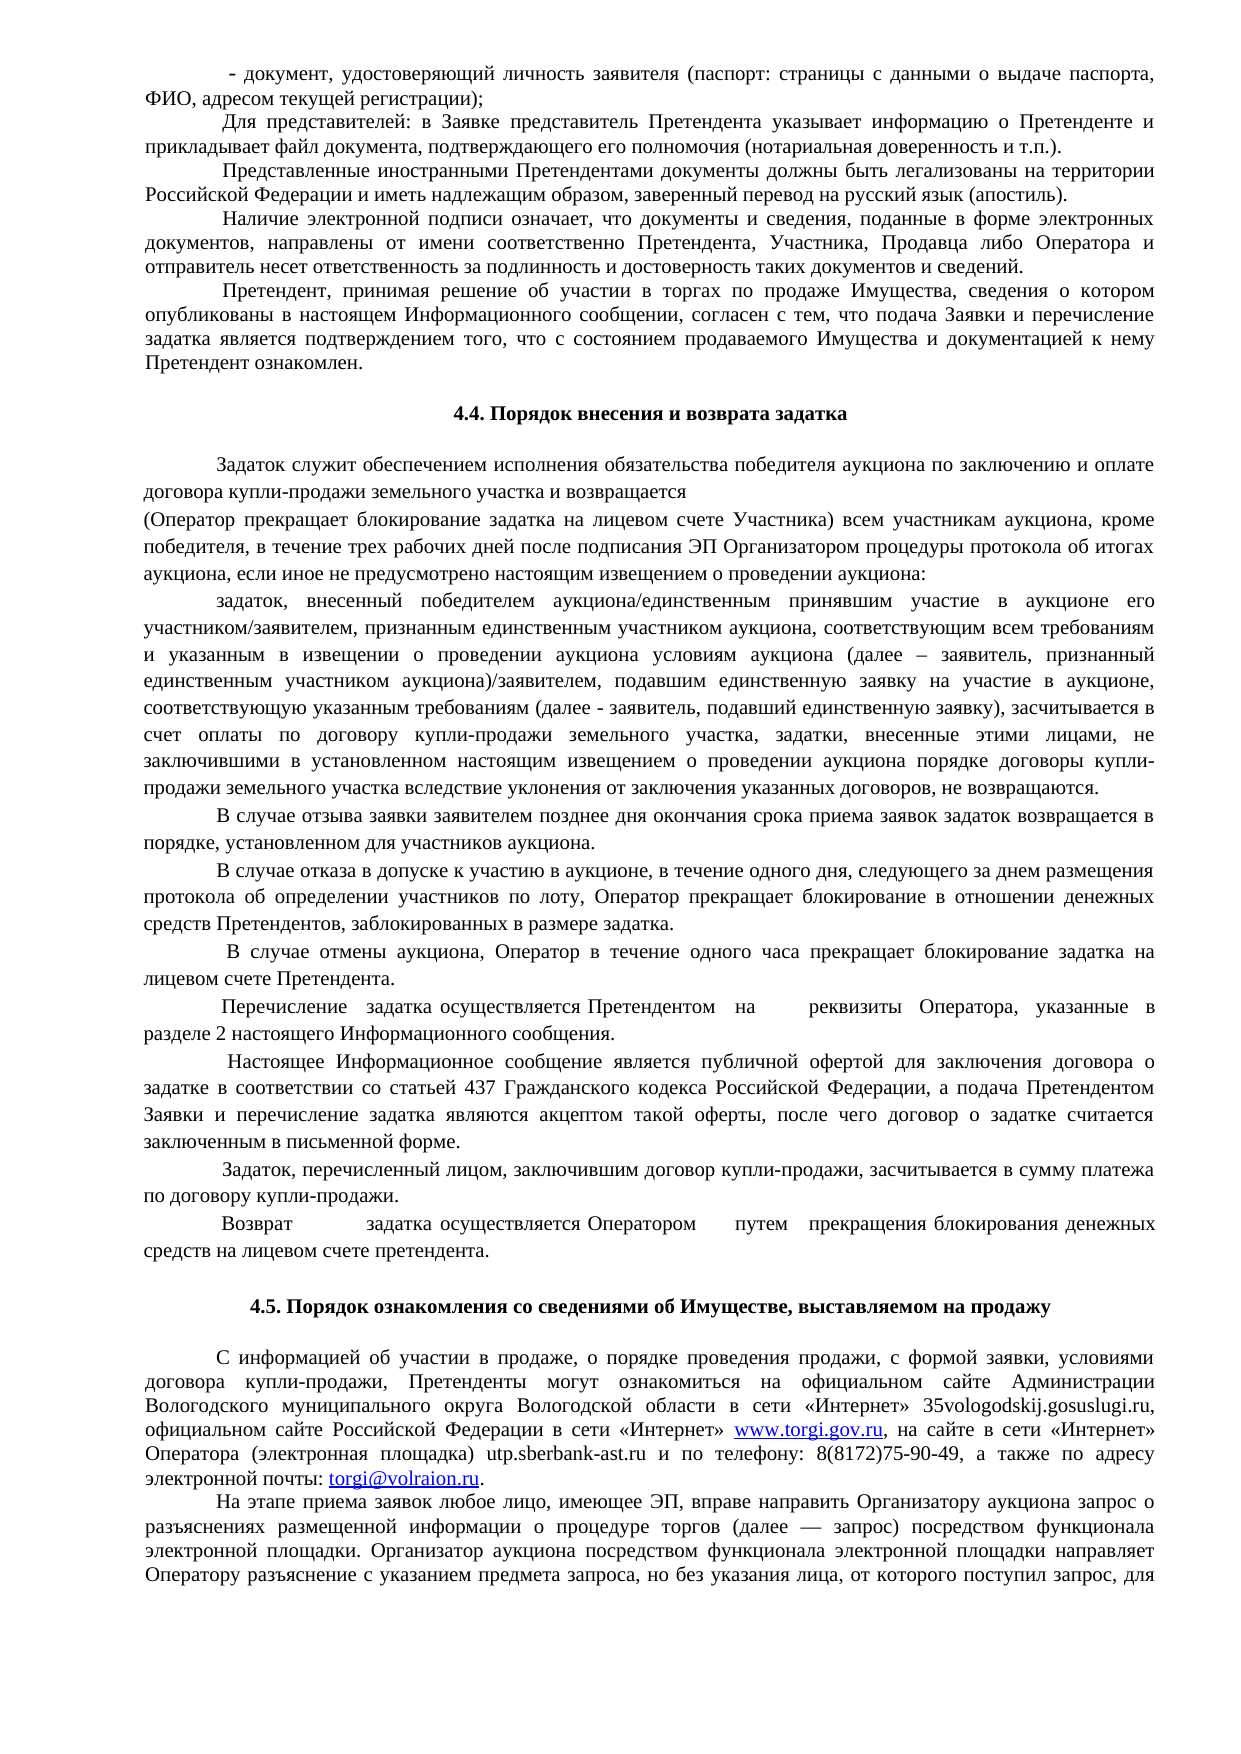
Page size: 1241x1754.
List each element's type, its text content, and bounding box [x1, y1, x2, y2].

text Задаток служит обеспечением исполнения обязательства победителя аукциона по заключению и оплате договора купли-продажи земельного участка и возвращается [143, 452, 1156, 503]
text Возврат задатка осуществляется Оператором путем прекращения блокирования денежных средств на лицевом счете претендента. [143, 1211, 1156, 1262]
text Представленные иностранными Претендентами документы должны быть легализованы на территории Российской Федерации и иметь надлежащим образом, заверенный перевод на русский язык (апостиль). [145, 158, 1156, 206]
text 4.4. Порядок внесения и возврата задатка [145, 401, 1156, 425]
text В случае отказа в допуске к участию в аукционе, в течение одного дня, следующего за днем размещения протокола об определении участников по лоту, Оператор прекращает блокирование в отношении денежных средств Претендентов, заблокированных в размере задатка. [143, 858, 1156, 935]
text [145, 1489, 1156, 1586]
text Наличие электронной подписи означает, что документы и сведения, поданные в форме электронных документов, направлены от имени соответственно Претендента, Участника, Продавца либо Оператора и отправитель несет ответственность за подлинность и достоверность таких документов и сведений. [145, 206, 1156, 278]
text Настоящее Информационное сообщение является публичной офертой для заключения договора о задатке в соответствии со статьей 437 Гражданского кодекса Российской Федерации, а подача Претендентом Заявки и перечисление задатка являются акцептом такой оферты, после чего договор о задатке считается заключенным в письменной форме. [143, 1048, 1156, 1153]
text Для представителей: в Заявке представитель Претендента указывает информацию о Претенденте и прикладывает файл документа, подтверждающего его полномочия (нотариальная доверенность и т.п.). [145, 109, 1156, 158]
list документ, удостоверяющий личность заявителя (паспорт: страницы с данными о выдаче паспорта, ФИО, адресом текущей регистрации); [145, 59, 1156, 109]
text Задаток, перечисленный лицом, заключившим договор купли-продажи, засчитывается в сумму платежа по договору купли-продажи. [143, 1157, 1156, 1207]
text В случае отмены аукциона, Оператор в течение одного часа прекращает блокирование задатка на лицевом счете Претендента. [143, 939, 1156, 990]
text С информацией об участии в продаже, о порядке проведения продажи, с формой заявки, условиями договора купли-продажи, Претенденты могут ознакомиться на официальном сайте Администрации Вологодского муниципального округа Вологодской области в сети «Интернет» 35vologodskij.gosuslugi.ru, официальном сайте Российской Федерации в сети «Интернет» www.torgi.gov.ru, на сайте в сети «Интернет» Оператора (электронная площадка) utp.sberbank-ast.ru и по телефону: 8(8172)75-90-49, а также по адресу электронной почты: torgi@volraion.ru. [145, 1345, 1156, 1489]
text (Оператор прекращает блокирование задатка на лицевом счете Участника) всем участникам аукциона, кроме победителя, в течение трех рабочих дней после подписания ЭП Организатором процедуры протокола об итогах аукциона, если иное не предусмотрено настоящим извещением о проведении аукциона: [143, 507, 1156, 584]
text задаток, внесенный победителем аукциона/единственным принявшим участие в аукционе его участником/заявителем, признанным единственным участником аукциона, соответствующим всем требованиям и указанным в извещении о проведении аукциона условиям аукциона (далее – заявитель, признанный единственным участником аукциона)/заявителем, подавшим единственную заявку на участие в аукционе, соответствующую указанным требованиям (далее - заявитель, подавший единственную заявку), засчитывается в счет оплаты по договору купли-продажи земельного участка, задатки, внесенные этими лицами, не заключившими в установленном настоящим извещением о проведении аукциона порядке договоры купли-продажи земельного участка вследствие уклонения от заключения указанных договоров, не возвращаются. [143, 588, 1156, 799]
text 4.5. Порядок ознакомления со сведениями об Имуществе, выставляемом на продажу [145, 1294, 1156, 1318]
text В случае отзыва заявки заявителем позднее дня окончания срока приема заявок задаток возвращается в порядке, установленном для участников аукциона. [143, 803, 1156, 854]
text Перечисление задатка осуществляется Претендентом на реквизиты Оператора, указанные в разделе 2 настоящего Информационного сообщения. [143, 994, 1156, 1044]
text Претендент, принимая решение об участии в торгах по продаже Имущества, сведения о котором опубликованы в настоящем Информационного сообщении, согласен с тем, что подача Заявки и перечисление задатка является подтверждением того, что с состоянием продаваемого Имущества и документацией к нему Претендент ознакомлен. [145, 278, 1156, 374]
